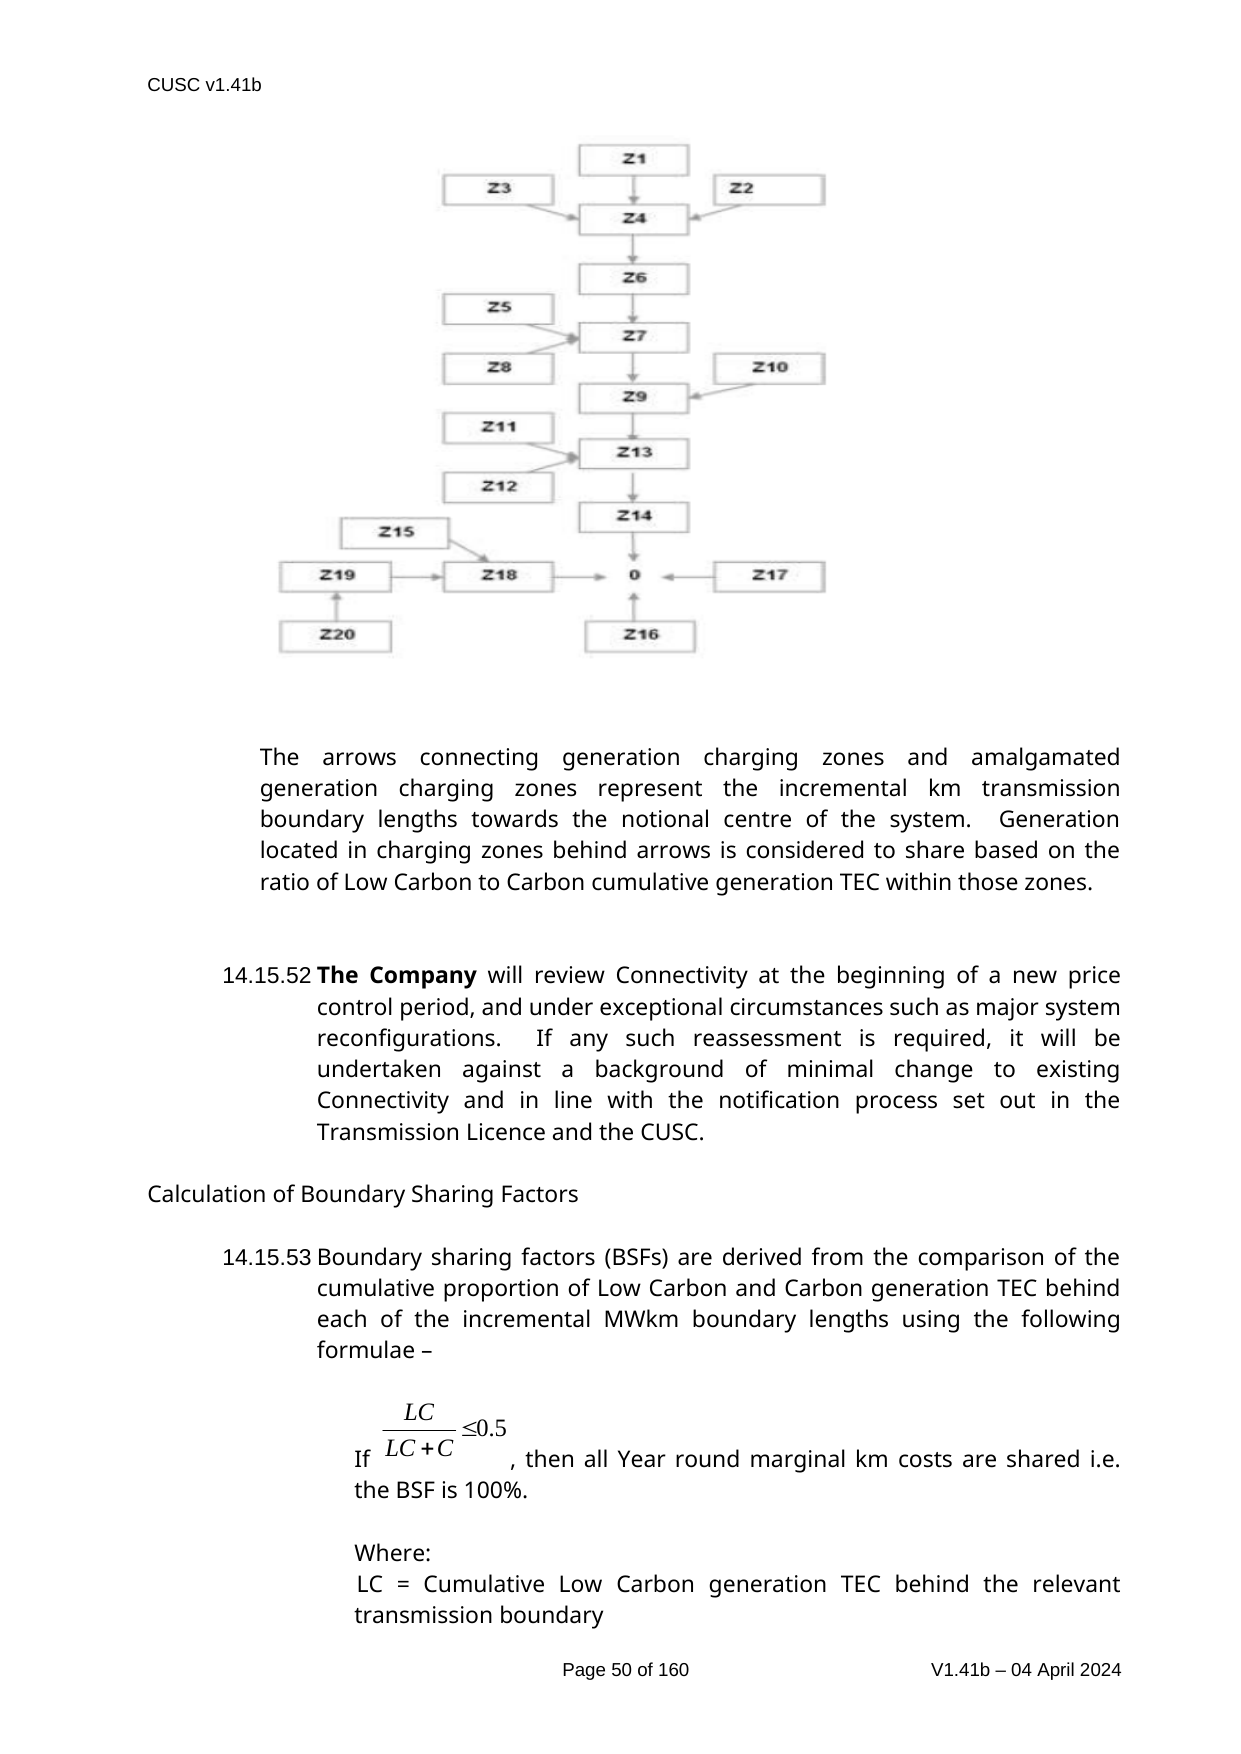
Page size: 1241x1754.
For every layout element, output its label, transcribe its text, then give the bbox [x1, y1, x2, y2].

picture [259, 118, 872, 710]
text If , then all Year round marginal km costs are shared i.e. the BSF is 100%. [354, 1397, 1121, 1506]
text The arrows connecting generation charging zones and amalgamated generation charging zones represent the incremental km transmission boundary lengths towards the notional centre of the system. Generation located in charging zones behind arrows is considered to share based on the ratio of Low Carbon to Carbon cumulative generation TEC within those zones. [259, 741, 1121, 897]
text LC = Cumulative Low Carbon generation TEC behind the relevant transmission boundary [354, 1568, 1121, 1631]
text Where: [354, 1537, 1121, 1568]
list The Company will review Connectivity at the beginning of a new price control period, and under exceptional circumstances such as major system reconfigurations. If any such reassessment is required, it will be undertaken against a background of minimal change to existing Connectivity and in line with the notification process set out in the Transmission Licence and the CUSC. [222, 959, 1121, 1147]
list Boundary sharing factors (BSFs) are derived from the comparison of the cumulative proportion of Low Carbon and Carbon generation TEC behind each of the incremental MWkm boundary lengths using the following formulae – [222, 1241, 1121, 1366]
text Calculation of Boundary Sharing Factors [147, 1178, 1121, 1209]
